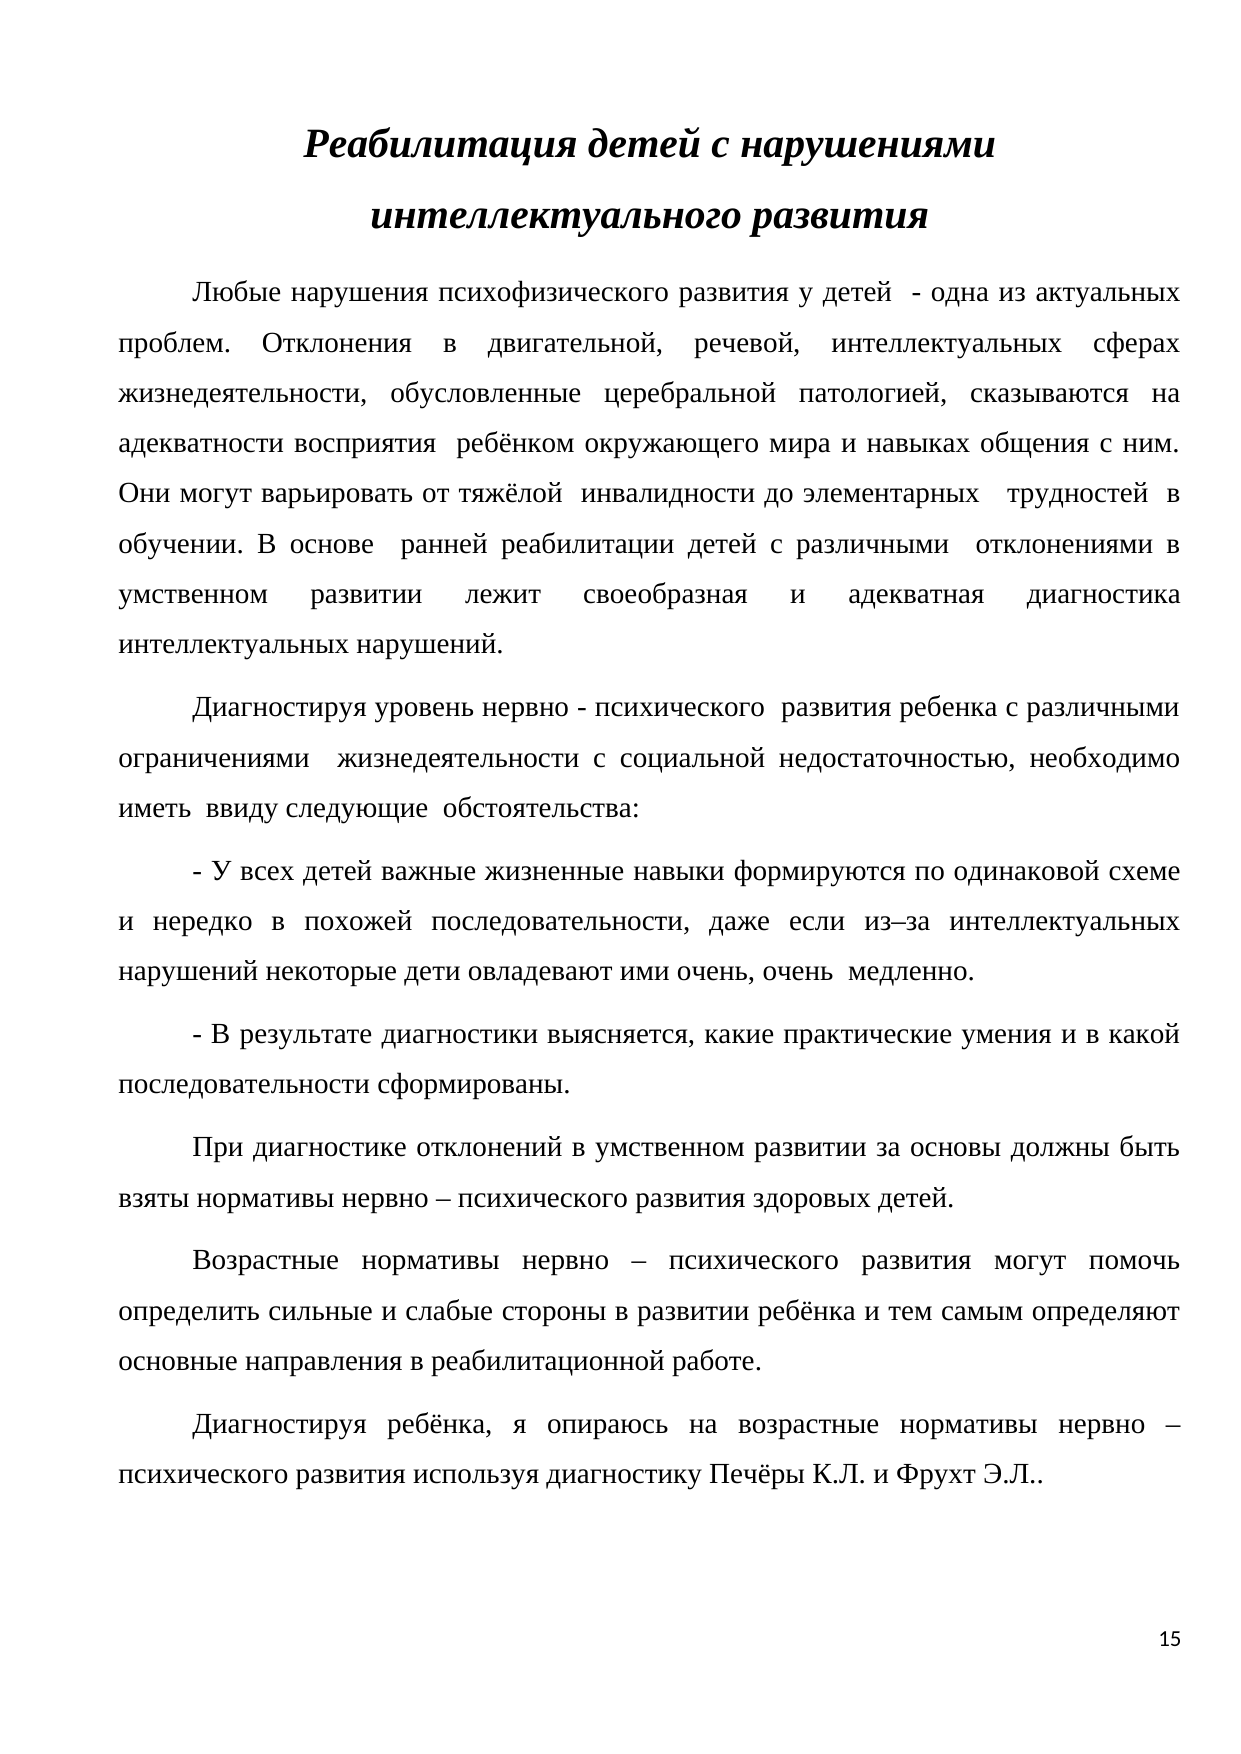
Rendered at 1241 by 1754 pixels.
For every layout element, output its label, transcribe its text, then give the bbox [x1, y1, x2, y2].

text - У всех детей важные жизненные навыки формируются по одинаковой схеме и нередко в похожей последовательности, даже если из–за интеллектуальных нарушений некоторые дети овладевают ими очень, очень медленно. [118, 853, 1181, 987]
text Любые нарушения психофизического развития у детей - одна из актуальных проблем. Отклонения в двигательной, речевой, интеллектуальных сферах жизнедеятельности, обусловленные церебральной патологией, сказываются на адекватности восприятия ребёнком окружающего мира и навыках общения с ним. Они могут варьировать от тяжёлой инвалидности до элементарных трудностей в обучении. В основе ранней реабилитации детей с различными отклонениями в умственном развитии лежит своеобразная и адекватная диагностика интеллектуальных нарушений. [118, 274, 1181, 660]
text Диагностируя уровень нервно - психического развития ребенка с различными ограничениями жизнедеятельности с социальной недостаточностью, необходимо иметь ввиду следующие обстоятельства: [118, 689, 1181, 823]
text Реабилитация детей с нарушениями интеллектуального развития [118, 118, 1181, 238]
text Возрастные нормативы нервно – психического развития могут помочь определить сильные и слабые стороны в развитии ребёнка и тем самым определяют основные направления в реабилитационной работе. [118, 1242, 1181, 1377]
text При диагностике отклонений в умственном развитии за основы должны быть взяты нормативы нервно – психического развития здоровых детей. [118, 1129, 1181, 1213]
text Диагностируя ребёнка, я опираюсь на возрастные нормативы нервно – психического развития используя диагностику Печёры К.Л. и Фрухт Э.Л.. [118, 1406, 1181, 1490]
text - В результате диагностики выясняется, какие практические умения и в какой последовательности сформированы. [118, 1016, 1181, 1100]
